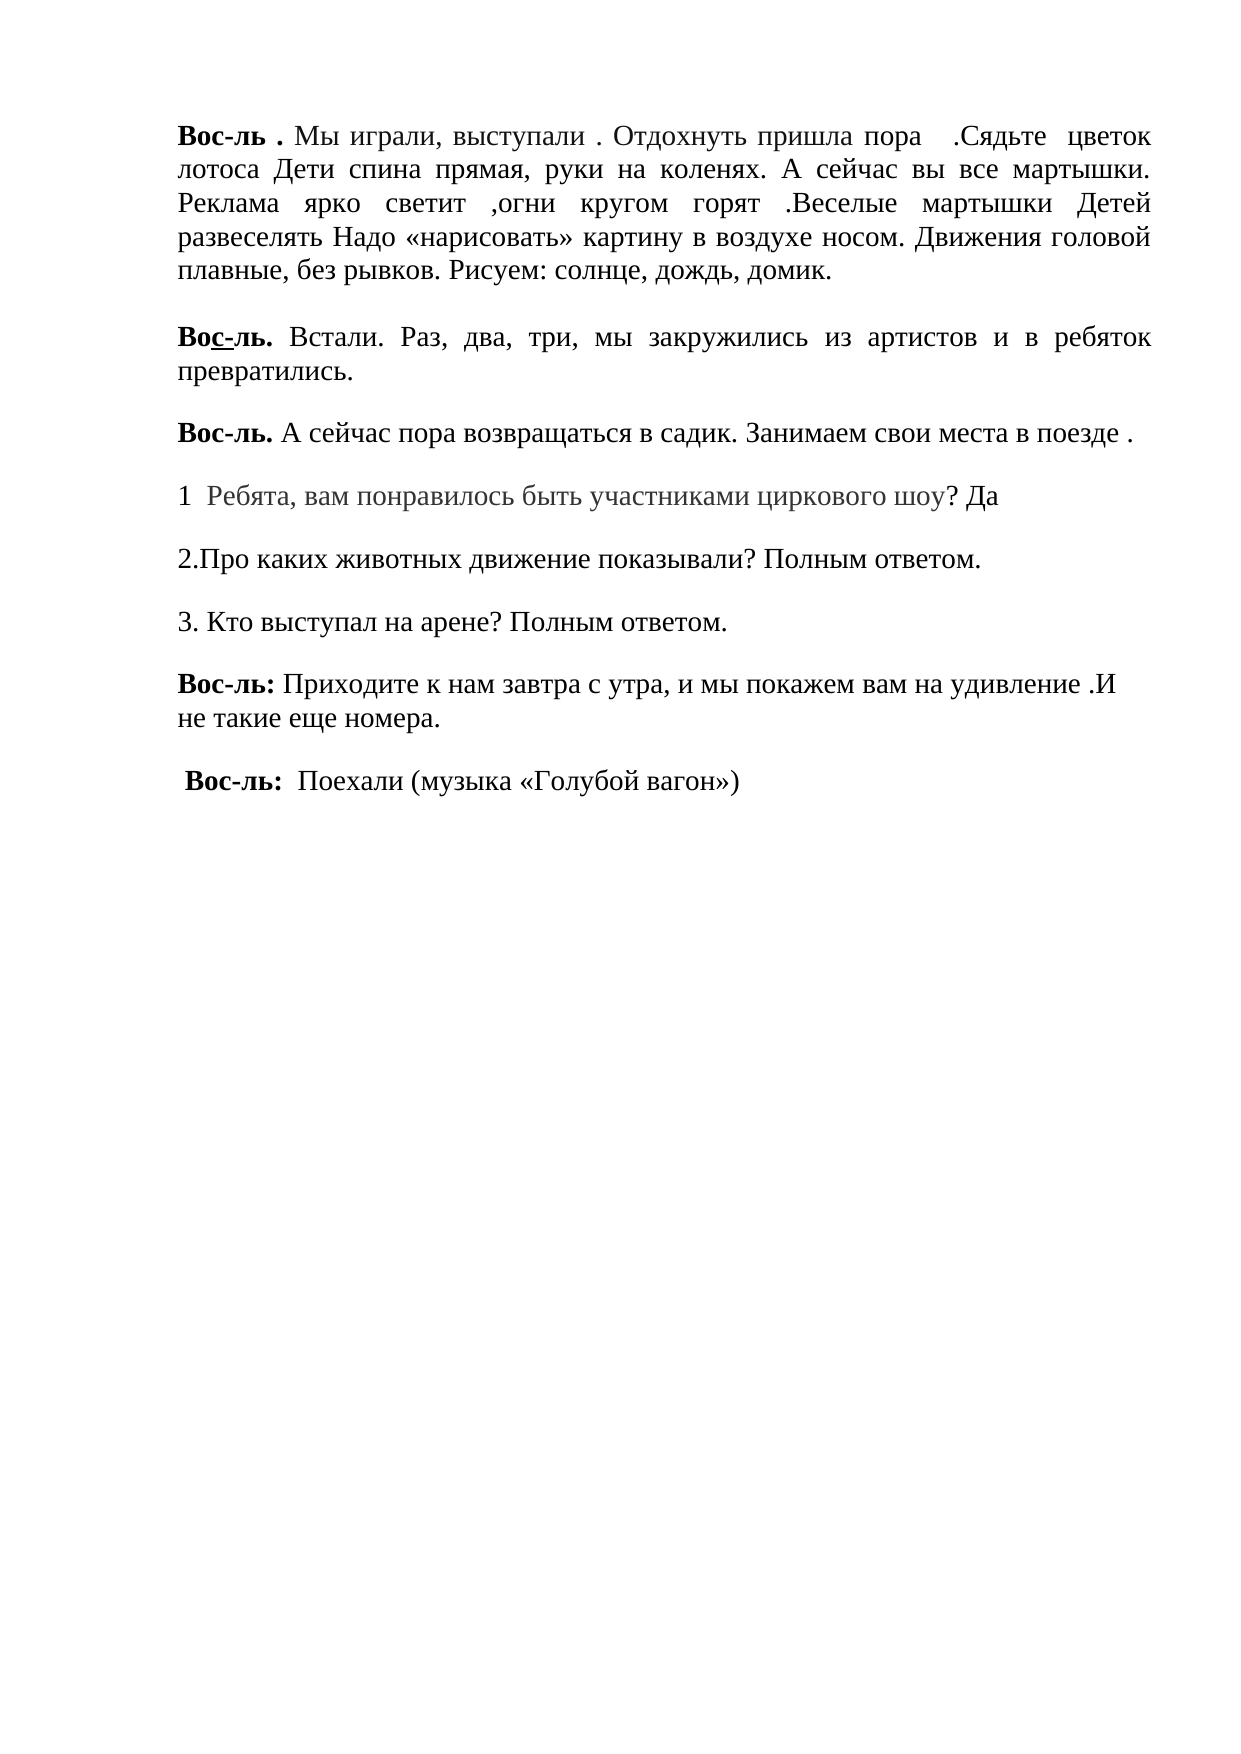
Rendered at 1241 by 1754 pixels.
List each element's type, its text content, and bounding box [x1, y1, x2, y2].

text 3. Кто выступал на арене? Полным ответом. [177, 604, 1152, 637]
text Вос-ль . Мы играли, выступали . Отдохнуть пришла пора .Сядьте цветок лотоса Дети спина прямая, руки на коленях. А сейчас вы все мартышки. Реклама ярко светит ,огни кругом горят .Веселые мартышки Детей развеселять Надо «нарисовать» картину в воздухе носом. Движения головой плавные, без рывков. Рисуем: солнце, дождь, домик. [177, 118, 1152, 286]
text 1 Ребята, вам понравилось быть участниками циркового шоу? Да [946, 478, 1152, 512]
text Вос-ль. А сейчас пора возвращаться в садик. Занимаем свои места в поезде . [177, 416, 1152, 449]
text 2.Про каких животных движение показывали? Полным ответом. [177, 541, 1152, 574]
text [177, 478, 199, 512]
text Вос-ль: Приходите к нам завтра с утра, и мы покажем вам на удивление .И не такие еще номера. [177, 666, 1152, 733]
text Вос-ль: Поехали (музыка «Голубой вагон») [177, 763, 1152, 796]
text Вос-ль. Встали. Раз, два, три, мы закружились из артистов и в ребяток превратились. [177, 319, 1152, 386]
